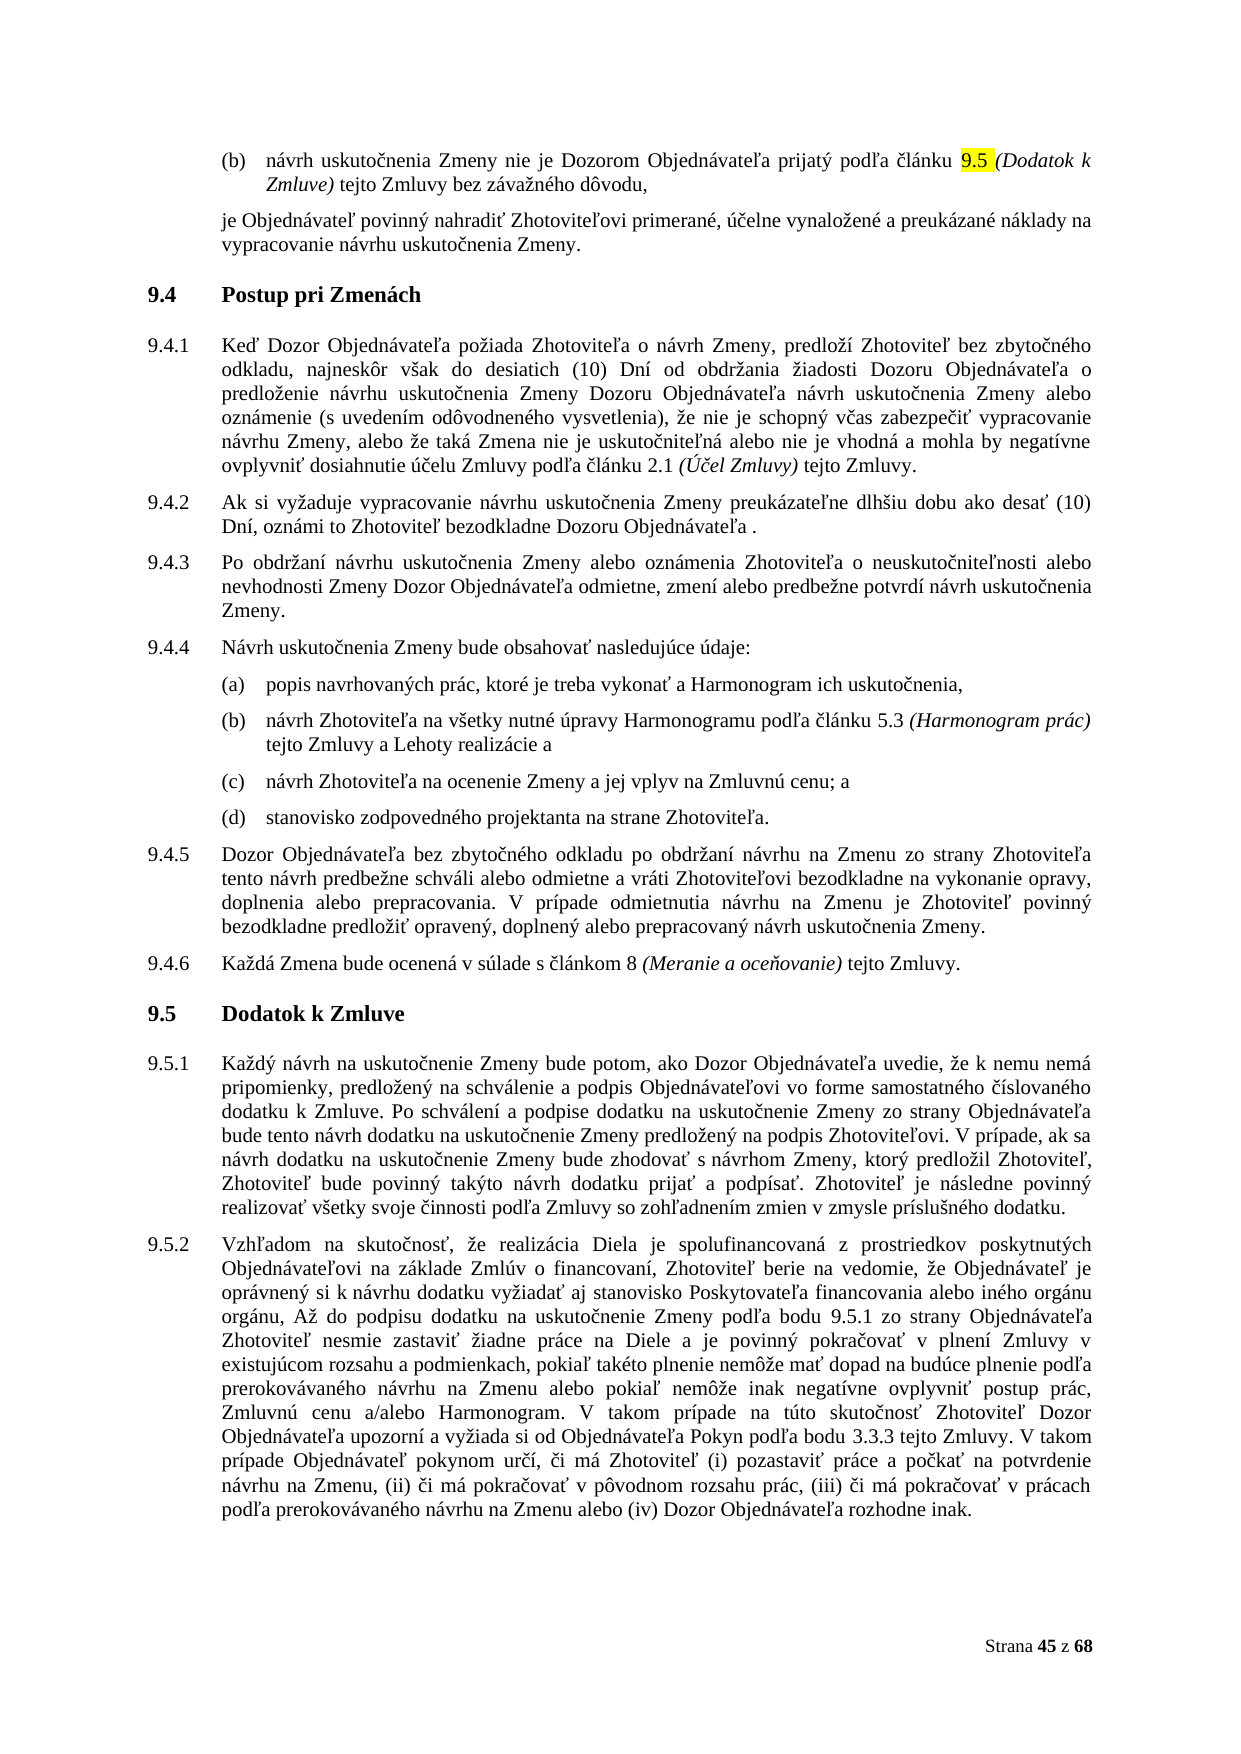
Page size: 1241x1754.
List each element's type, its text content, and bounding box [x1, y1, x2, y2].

list Dodatok k Zmluve [148, 999, 1093, 1026]
list Dozor Objednávateľa bez zbytočného odkladu po obdržaní návrhu na Zmenu zo strany Zhotoviteľa tento návrh predbežne schváli alebo odmietne a vráti Zhotoviteľovi bezodkladne na vykonanie opravy, doplnenia alebo prepracovania. V prípade odmietnutia návrhu na Zmenu je Zhotoviteľ povinný bezodkladne predložiť opravený, doplnený alebo prepracovaný návrh uskutočnenia Zmeny. [148, 842, 1093, 938]
text je Objednávateľ povinný nahradiť Zhotoviteľovi primerané, účelne vynaložené a preukázané náklady na vypracovanie návrhu uskutočnenia Zmeny. [221, 208, 1093, 256]
list stanovisko zodpovedného projektanta na strane Zhotoviteľa. [221, 805, 1093, 829]
list popis navrhovaných prác, ktoré je treba vykonať a Harmonogram ich uskutočnenia, [221, 671, 1093, 696]
list Ak si vyžaduje vypracovanie návrhu uskutočnenia Zmeny preukázateľne dlhšiu dobu ako desať (10) Dní, oznámi to Zhotoviteľ bezodkladne Dozoru Objednávateľa . [148, 489, 1093, 538]
list návrh Zhotoviteľa na ocenenie Zmeny a jej vplyv na Zmluvnú cenu; a [221, 769, 1093, 793]
list Postup pri Zmenách [148, 281, 1093, 308]
list Vzhľadom na skutočnosť, že realizácia Diela je spolufinancovaná z prostriedkov poskytnutých Objednávateľovi na základe Zmlúv o financovaní, Zhotoviteľ berie na vedomie, že Objednávateľ je oprávnený si k návrhu dodatku vyžiadať aj stanovisko Poskytovateľa financovania alebo iného orgánu orgánu, Až do podpisu dodatku na uskutočnenie Zmeny podľa bodu 9.5.1 zo strany Objednávateľa Zhotoviteľ nesmie zastaviť žiadne práce na Diele a je povinný pokračovať v plnení Zmluvy v existujúcom rozsahu a podmienkach, pokiaľ takéto plnenie nemôže mať dopad na budúce plnenie podľa prerokovávaného návrhu na Zmenu alebo pokiaľ nemôže inak negatívne ovplyvniť postup prác, Zmluvnú cenu a/alebo Harmonogram. V takom prípade na túto skutočnosť Zhotoviteľ Dozor Objednávateľa upozorní a vyžiada si od Objednávateľa Pokyn podľa bodu 3.3.3 tejto Zmluvy. V takom prípade Objednávateľ pokynom určí, či má Zhotoviteľ (i) pozastaviť práce a počkať na potvrdenie návrhu na Zmenu, (ii) či má pokračovať v pôvodnom rozsahu prác, (iii) či má pokračovať v prácach podľa prerokovávaného návrhu na Zmenu alebo (iv) Dozor Objednávateľa rozhodne inak. [148, 1232, 1093, 1521]
list Návrh uskutočnenia Zmeny bude obsahovať nasledujúce údaje: [148, 635, 1093, 659]
list návrh uskutočnenia Zmeny nie je Dozorom Objednávateľa prijatý podľa článku 9.5 (Dodatok k Zmluve) tejto Zmluvy bez závažného dôvodu, [221, 148, 1093, 196]
list Každá Zmena bude ocenená v súlade s článkom 8 (Meranie a oceňovanie) tejto Zmluvy. [148, 951, 1093, 974]
list Keď Dozor Objednávateľa požiada Zhotoviteľa o návrh Zmeny, predloží Zhotoviteľ bez zbytočného odkladu, najneskôr však do desiatich (10) Dní od obdržania žiadosti Dozoru Objednávateľa o predloženie návrhu uskutočnenia Zmeny Dozoru Objednávateľa návrh uskutočnenia Zmeny alebo oznámenie (s uvedením odôvodneného vysvetlenia), že nie je schopný včas zabezpečiť vypracovanie návrhu Zmeny, alebo že taká Zmena nie je uskutočniteľná alebo nie je vhodná a mohla by negatívne ovplyvniť dosiahnutie účelu Zmluvy podľa článku 2.1 (Účel Zmluvy) tejto Zmluvy. [148, 333, 1093, 477]
list Každý návrh na uskutočnenie Zmeny bude potom, ako Dozor Objednávateľa uvedie, že k nemu nemá pripomienky, predložený na schválenie a podpis Objednávateľovi vo forme samostatného číslovaného dodatku k Zmluve. Po schválení a podpise dodatku na uskutočnenie Zmeny zo strany Objednávateľa bude tento návrh dodatku na uskutočnenie Zmeny predložený na podpis Zhotoviteľovi. V prípade, ak sa návrh dodatku na uskutočnenie Zmeny bude zhodovať s návrhom Zmeny, ktorý predložil Zhotoviteľ, Zhotoviteľ bude povinný takýto návrh dodatku prijať a podpísať. Zhotoviteľ je následne povinný realizovať všetky svoje činnosti podľa Zmluvy so zohľadnením zmien v zmysle príslušného dodatku. [148, 1051, 1093, 1219]
list Po obdržaní návrhu uskutočnenia Zmeny alebo oznámenia Zhotoviteľa o neuskutočniteľnosti alebo nevhodnosti Zmeny Dozor Objednávateľa odmietne, zmení alebo predbežne potvrdí návrh uskutočnenia Zmeny. [148, 550, 1093, 622]
list návrh Zhotoviteľa na všetky nutné úpravy Harmonogramu podľa článku 5.3 (Harmonogram prác) tejto Zmluvy a Lehoty realizácie a [221, 708, 1093, 756]
